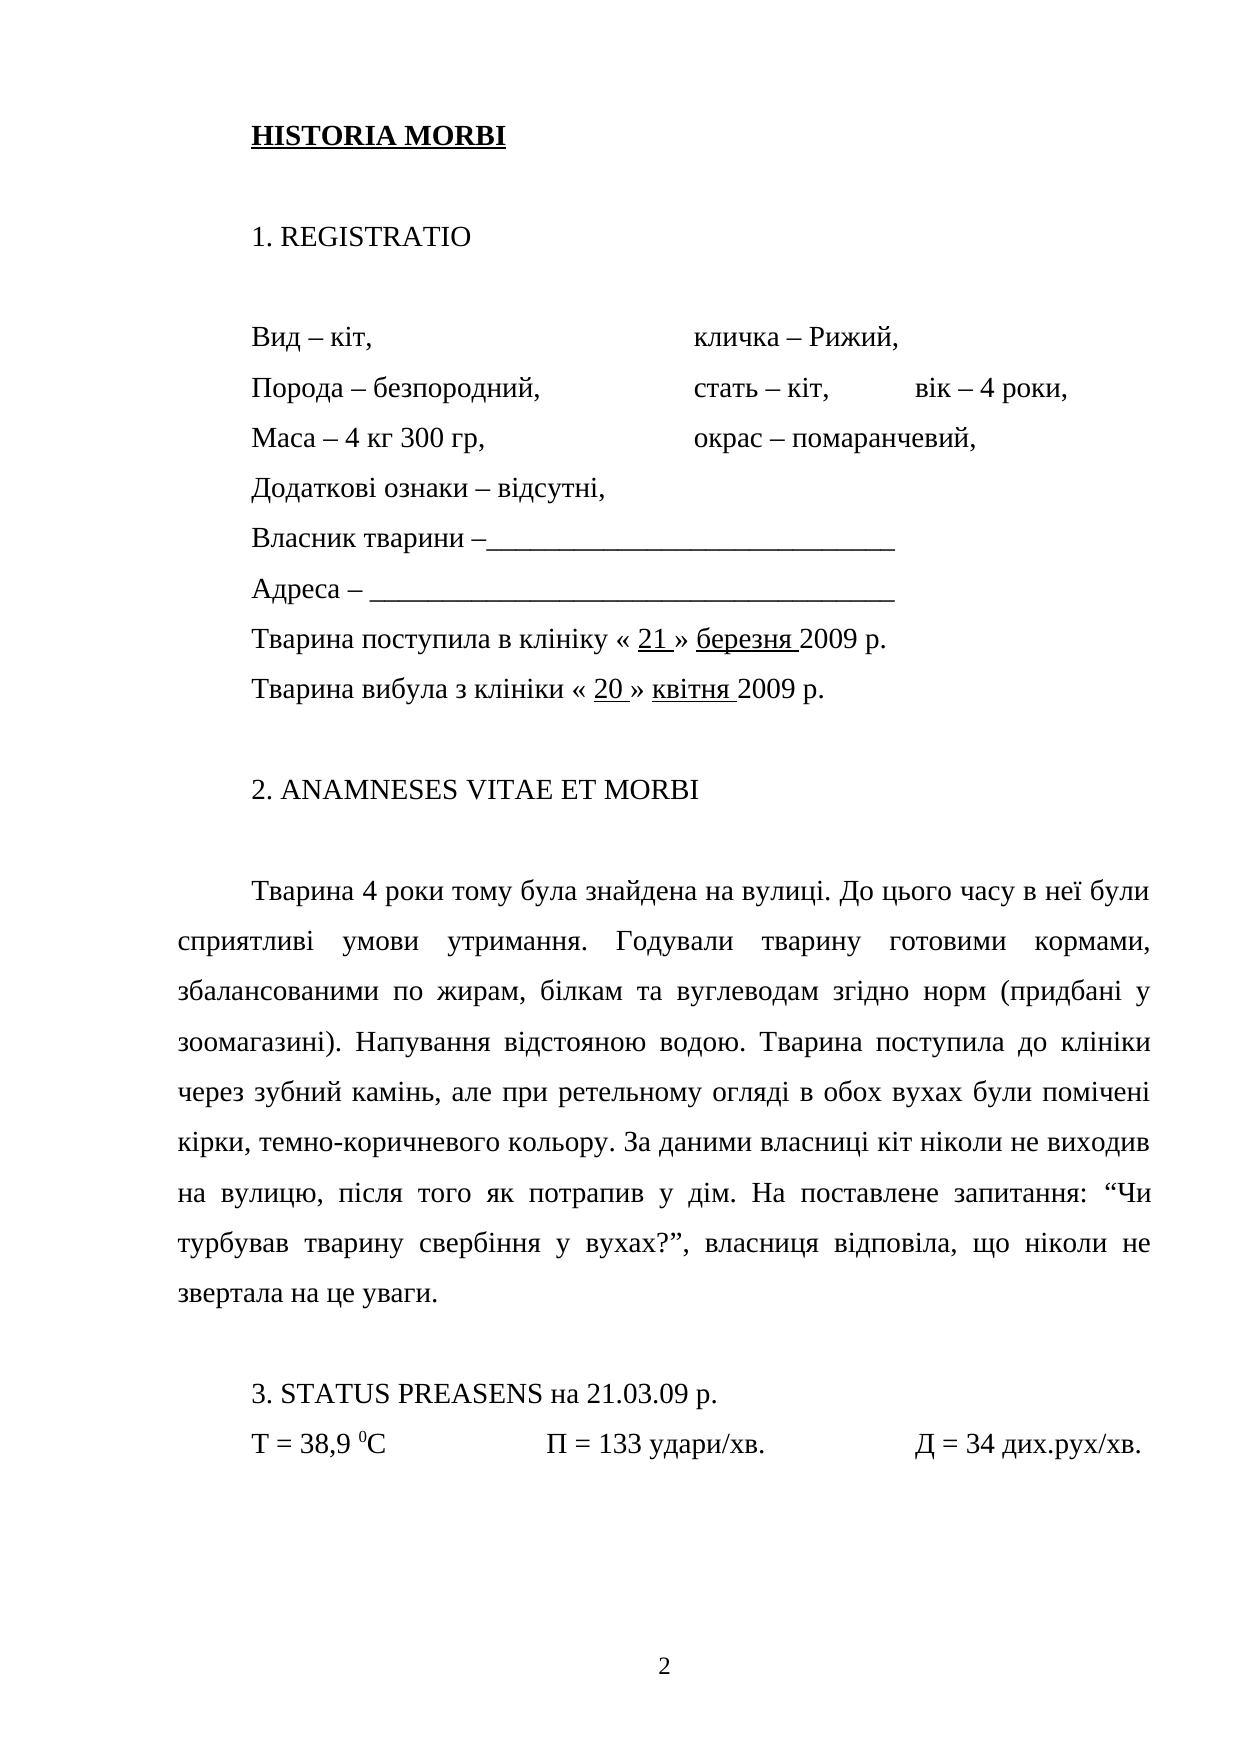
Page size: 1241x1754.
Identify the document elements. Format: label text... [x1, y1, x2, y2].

text 2. ANAMNESES VITAE ET MORBI [177, 772, 1152, 806]
text 1. REGISTRATIO [177, 219, 1152, 252]
text 3. STATUS PREASENS на 21.03.09 р. [177, 1376, 1152, 1409]
text Порода – безпородний, стать – кіт, вік – 4 роки, [177, 370, 1152, 403]
text Адреса – ____________________________________ [177, 571, 1152, 604]
text Т = 38,9 0С П = 133 удари/хв. Д = 34 дих.рух/хв. [177, 1426, 1152, 1460]
text Тварина поступила в клініку « 21 » березня 2009 р. [177, 621, 1152, 655]
text Тварина вибула з клініки « 20 » квітня 2009 р. [177, 672, 1152, 705]
text HISTORIA MORBI [177, 118, 1152, 152]
text Власник тварини –____________________________ [177, 521, 1152, 554]
text Додаткові ознаки – відсутні, [177, 470, 1152, 504]
text Тварина 4 роки тому була знайдена на вулиці. До цього часу в неї були сприятливі умови утримання. Годували тварину готовими кормами, збалансованими по жирам, білкам та вуглеводам згідно норм (придбані у зоомагазині). Напування відстояною водою. Тварина поступила до клініки через зубний камінь, але при ретельному огляді в обох вухах були помічені кірки, темно-коричневого кольору. За даними власниці кіт ніколи не виходив на вулицю, після того як потрапив у дім. На поставлене запитання: “Чи турбував тварину свербіння у вухах?”, власниця відповіла, що ніколи не звертала на це уваги. [177, 873, 1152, 1309]
text Маса – 4 кг 300 гр, окрас – помаранчевий, [177, 420, 1152, 453]
text Вид – кіт, кличка – Рижий, [177, 319, 1152, 353]
